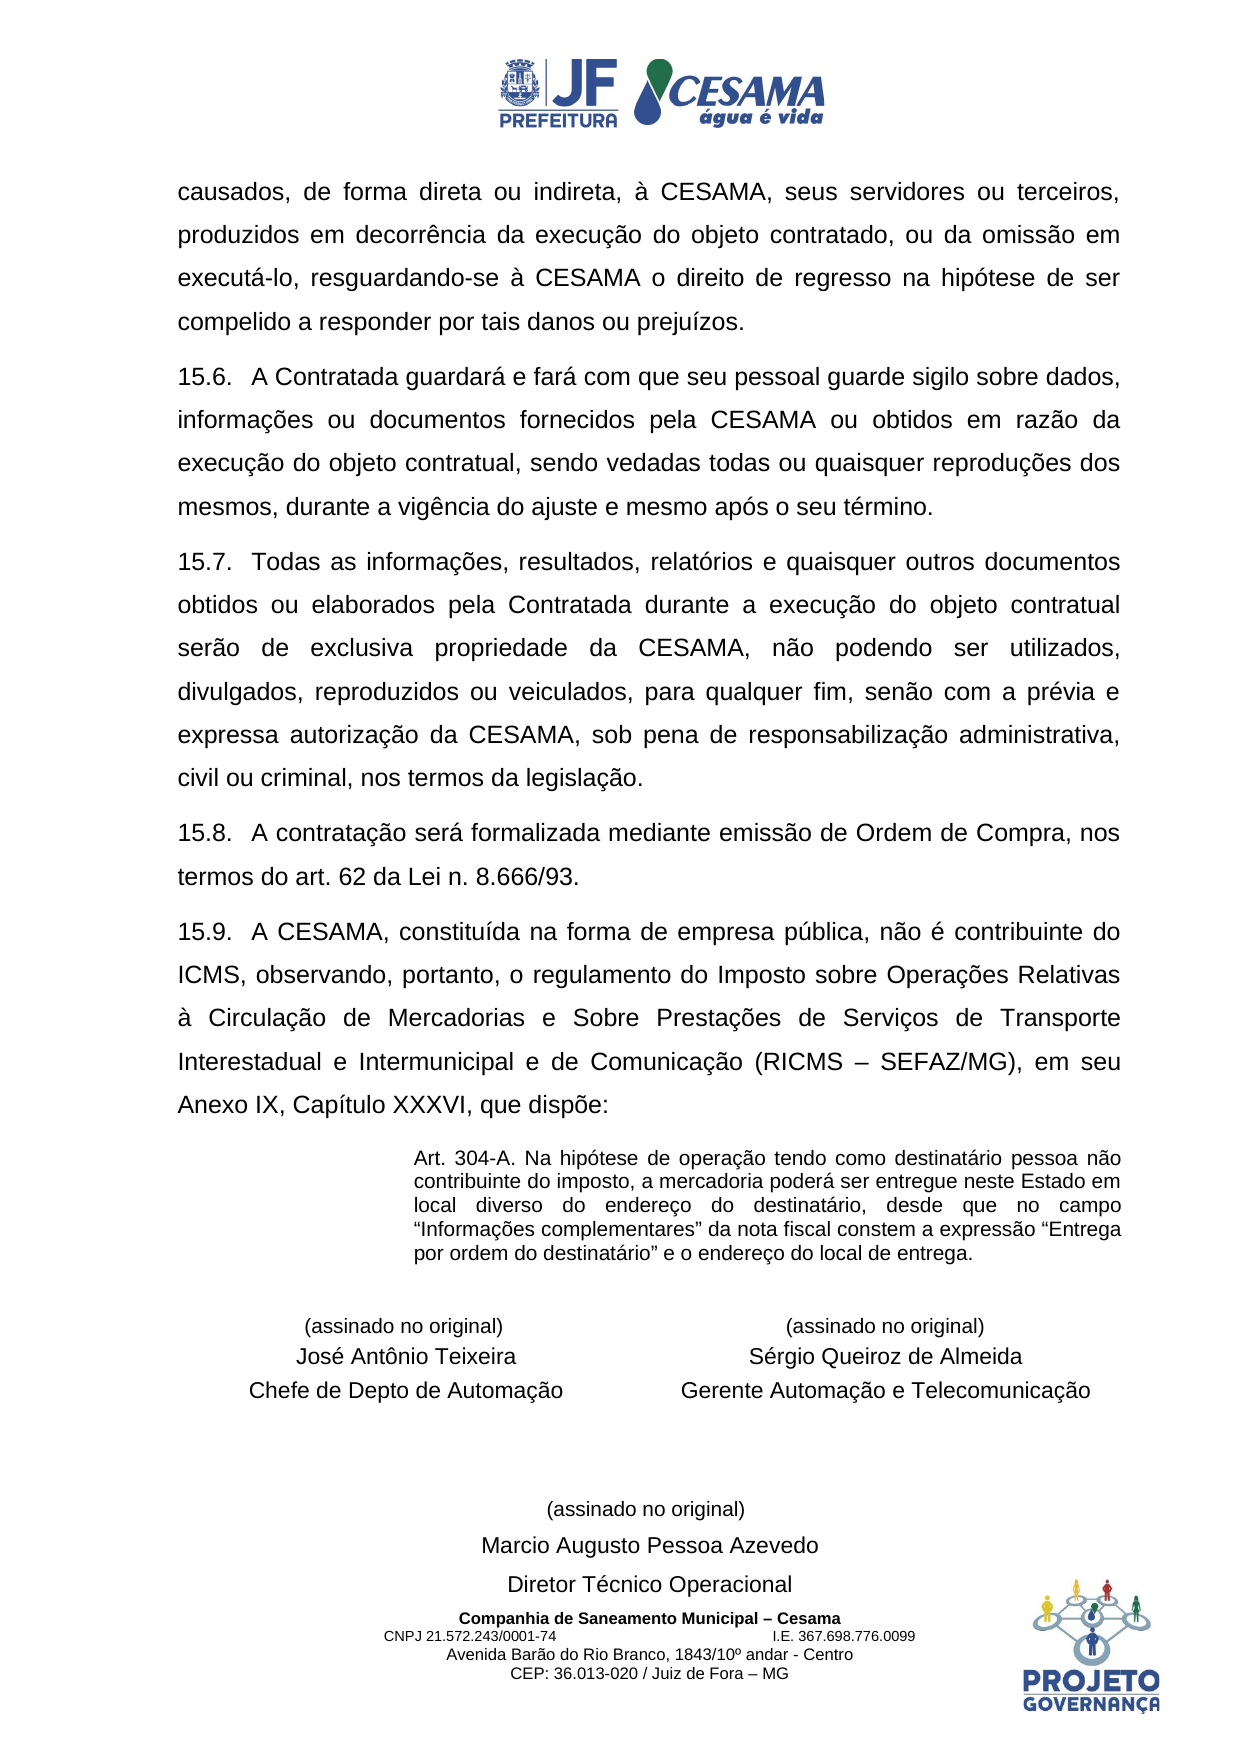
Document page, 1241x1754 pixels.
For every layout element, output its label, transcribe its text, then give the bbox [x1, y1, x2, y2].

picture [1023, 1579, 1160, 1714]
list A CESAMA, constituída na forma de empresa pública, não é contribuinte do ICMS, observando, portanto, o regulamento do Imposto sobre Operações Relativas à Circulação de Mercadorias e Sobre Prestações de Serviços de Transporte Interestadual e Intermunicipal e de Comunicação (RICMS – SEFAZ/MG), em seu Anexo IX, Capítulo XXXVI, que dispõe: [177, 917, 1122, 1118]
picture [498, 59, 825, 128]
text (assinado no original) [177, 1496, 1122, 1520]
text Art. 304-A. Na hipótese de operação tendo como destinatário pessoa não contribuinte do imposto, a mercadoria poderá ser entregue neste Estado em local diverso do endereço do destinatário, desde que no campo “Informações complementares” da nota fiscal constem a expressão “Entrega por ordem do destinatário” e o endereço do local de entrega. [413, 1145, 1122, 1265]
list A Contratada guardará e fará com que seu pessoal guarde sigilo sobre dados, informações ou documentos fornecidos pela CESAMA ou obtidos em razão da execução do objeto contratual, sendo vedadas todas ou quaisquer reproduções dos mesmos, durante a vigência do ajuste e mesmo após o seu término. [177, 362, 1122, 520]
list Todas as informações, resultados, relatórios e quaisquer outros documentos obtidos ou elaborados pela Contratada durante a execução do objeto contratual serão de exclusiva propriedade da CESAMA, não podendo ser utilizados, divulgados, reproduzidos ou veiculados, para qualquer fim, senão com a prévia e expressa autorização da CESAMA, sob pena de responsabilização administrativa, civil ou criminal, nos termos da legislação. [177, 547, 1122, 792]
text Diretor Técnico Operacional [177, 1566, 1122, 1599]
table_header José Antônio Teixeira Chefe de Depto de Automação [166, 1338, 646, 1405]
text (assinado no original) (assinado no original) [177, 1314, 1122, 1338]
text Marcio Augusto Pessoa Azevedo [177, 1527, 1122, 1560]
list A contratação será formalizada mediante emissão de Ordem de Compra, nos termos do art. 62 da Lei n. 8.666/93. [177, 818, 1122, 890]
table_header Sérgio Queiroz de Almeida Gerente Automação e Telecomunicação [646, 1338, 1126, 1405]
